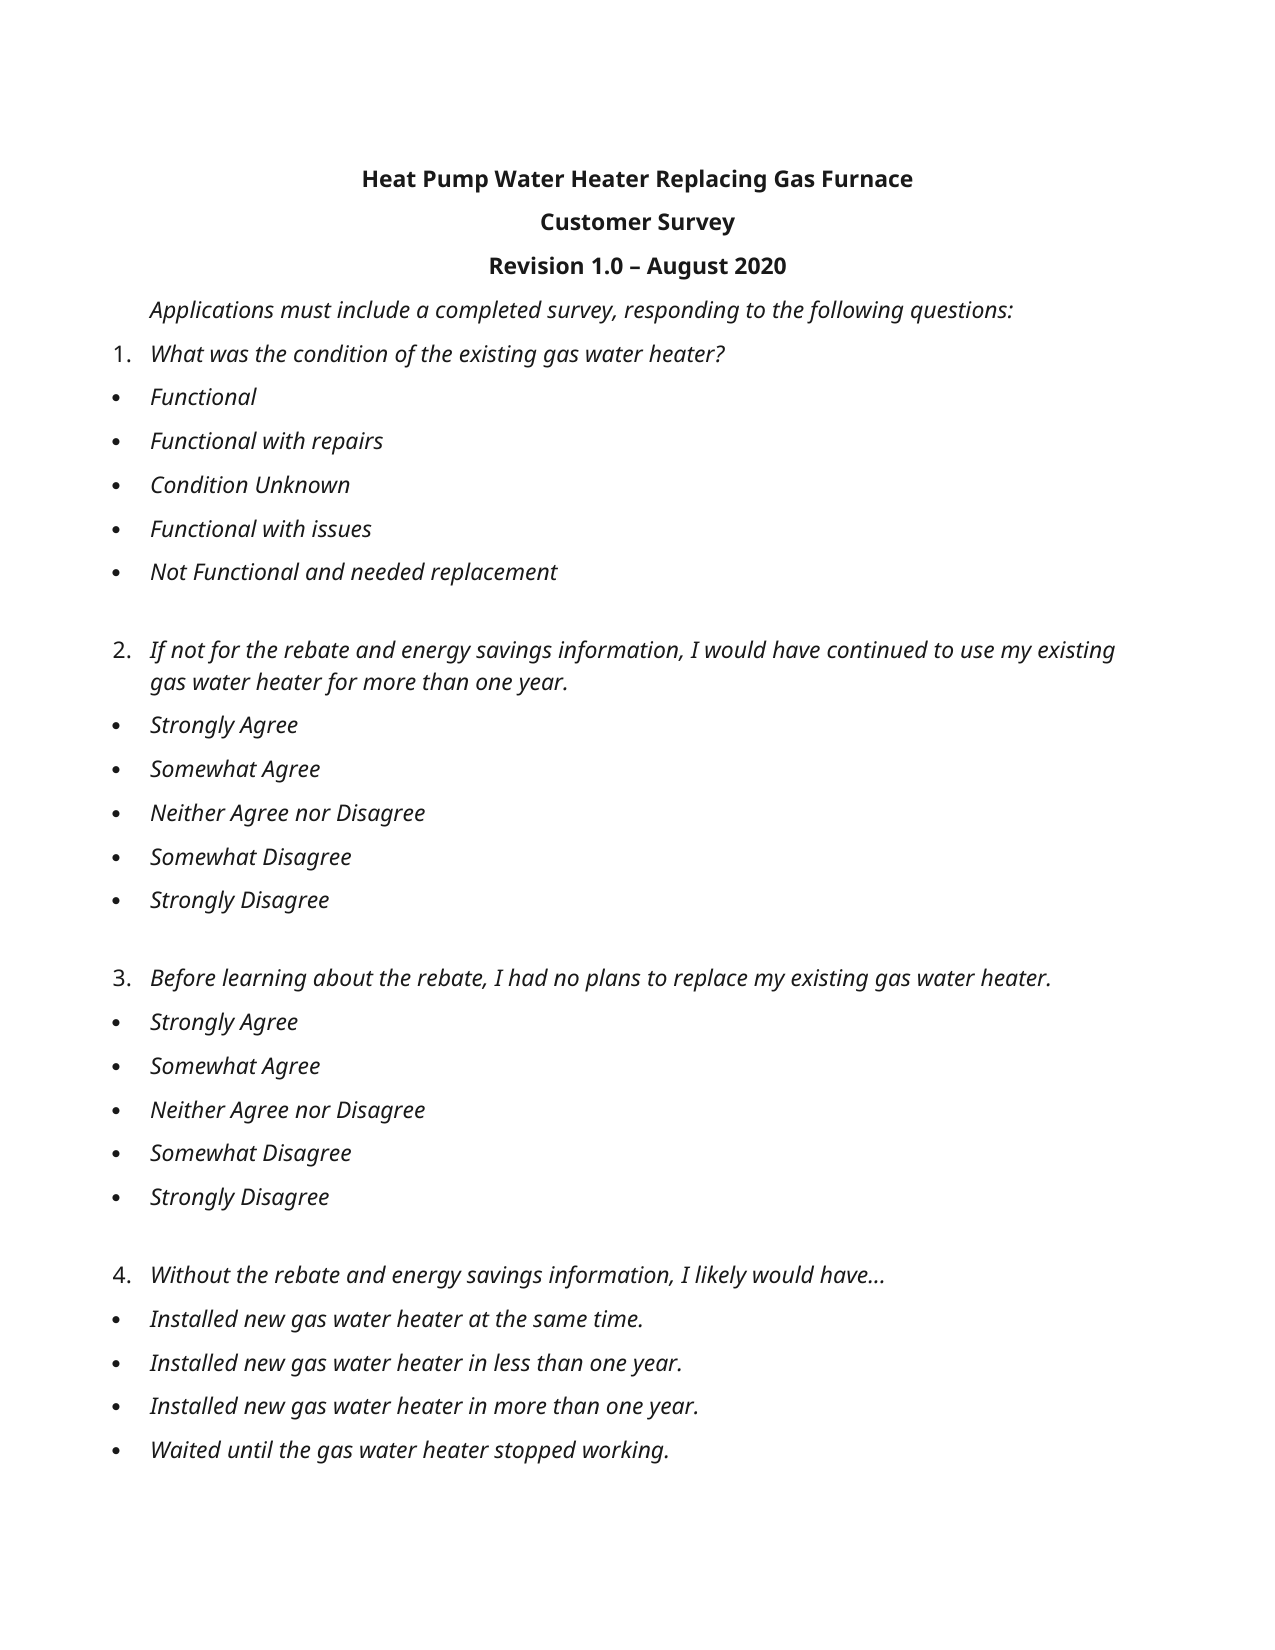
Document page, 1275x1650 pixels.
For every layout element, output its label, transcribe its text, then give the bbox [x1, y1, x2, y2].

list Strongly Disagree [112, 884, 1125, 916]
list Installed new gas water heater at the same time. [112, 1303, 1125, 1334]
text Applications must include a completed survey, responding to the following questions: [150, 294, 1125, 325]
list Somewhat Agree [112, 753, 1125, 784]
list Functional with repairs [112, 425, 1125, 456]
list Without the rebate and energy savings information, I likely would have... [112, 1259, 1125, 1290]
list Before learning about the rebate, I had no plans to replace my existing gas water heater. [112, 962, 1125, 993]
text Heat Pump Water Heater Replacing Gas Furnace [150, 162, 1125, 194]
list Not Functional and needed replacement [112, 556, 1125, 587]
list Waited until the gas water heater stopped working. [112, 1434, 1125, 1465]
list Installed new gas water heater in less than one year. [112, 1347, 1125, 1378]
list Somewhat Agree [112, 1050, 1125, 1081]
list Strongly Agree [112, 1006, 1125, 1037]
list If not for the rebate and energy savings information, I would have continued to use my existing gas water heater for more than one year. [112, 634, 1125, 697]
list Somewhat Disagree [112, 841, 1125, 872]
list Strongly Agree [112, 709, 1125, 741]
text Revision 1.0 – August 2020 [150, 250, 1125, 281]
text Customer Survey [150, 206, 1125, 237]
list Functional [112, 381, 1125, 412]
list Functional with issues [112, 512, 1125, 544]
list Neither Agree nor Disagree [112, 1093, 1125, 1125]
list Somewhat Disagree [112, 1137, 1125, 1168]
list Condition Unknown [112, 469, 1125, 500]
list Installed new gas water heater in more than one year. [112, 1390, 1125, 1422]
list Neither Agree nor Disagree [112, 797, 1125, 828]
list Strongly Disagree [112, 1181, 1125, 1212]
list What was the condition of the existing gas water heater? [112, 337, 1125, 369]
